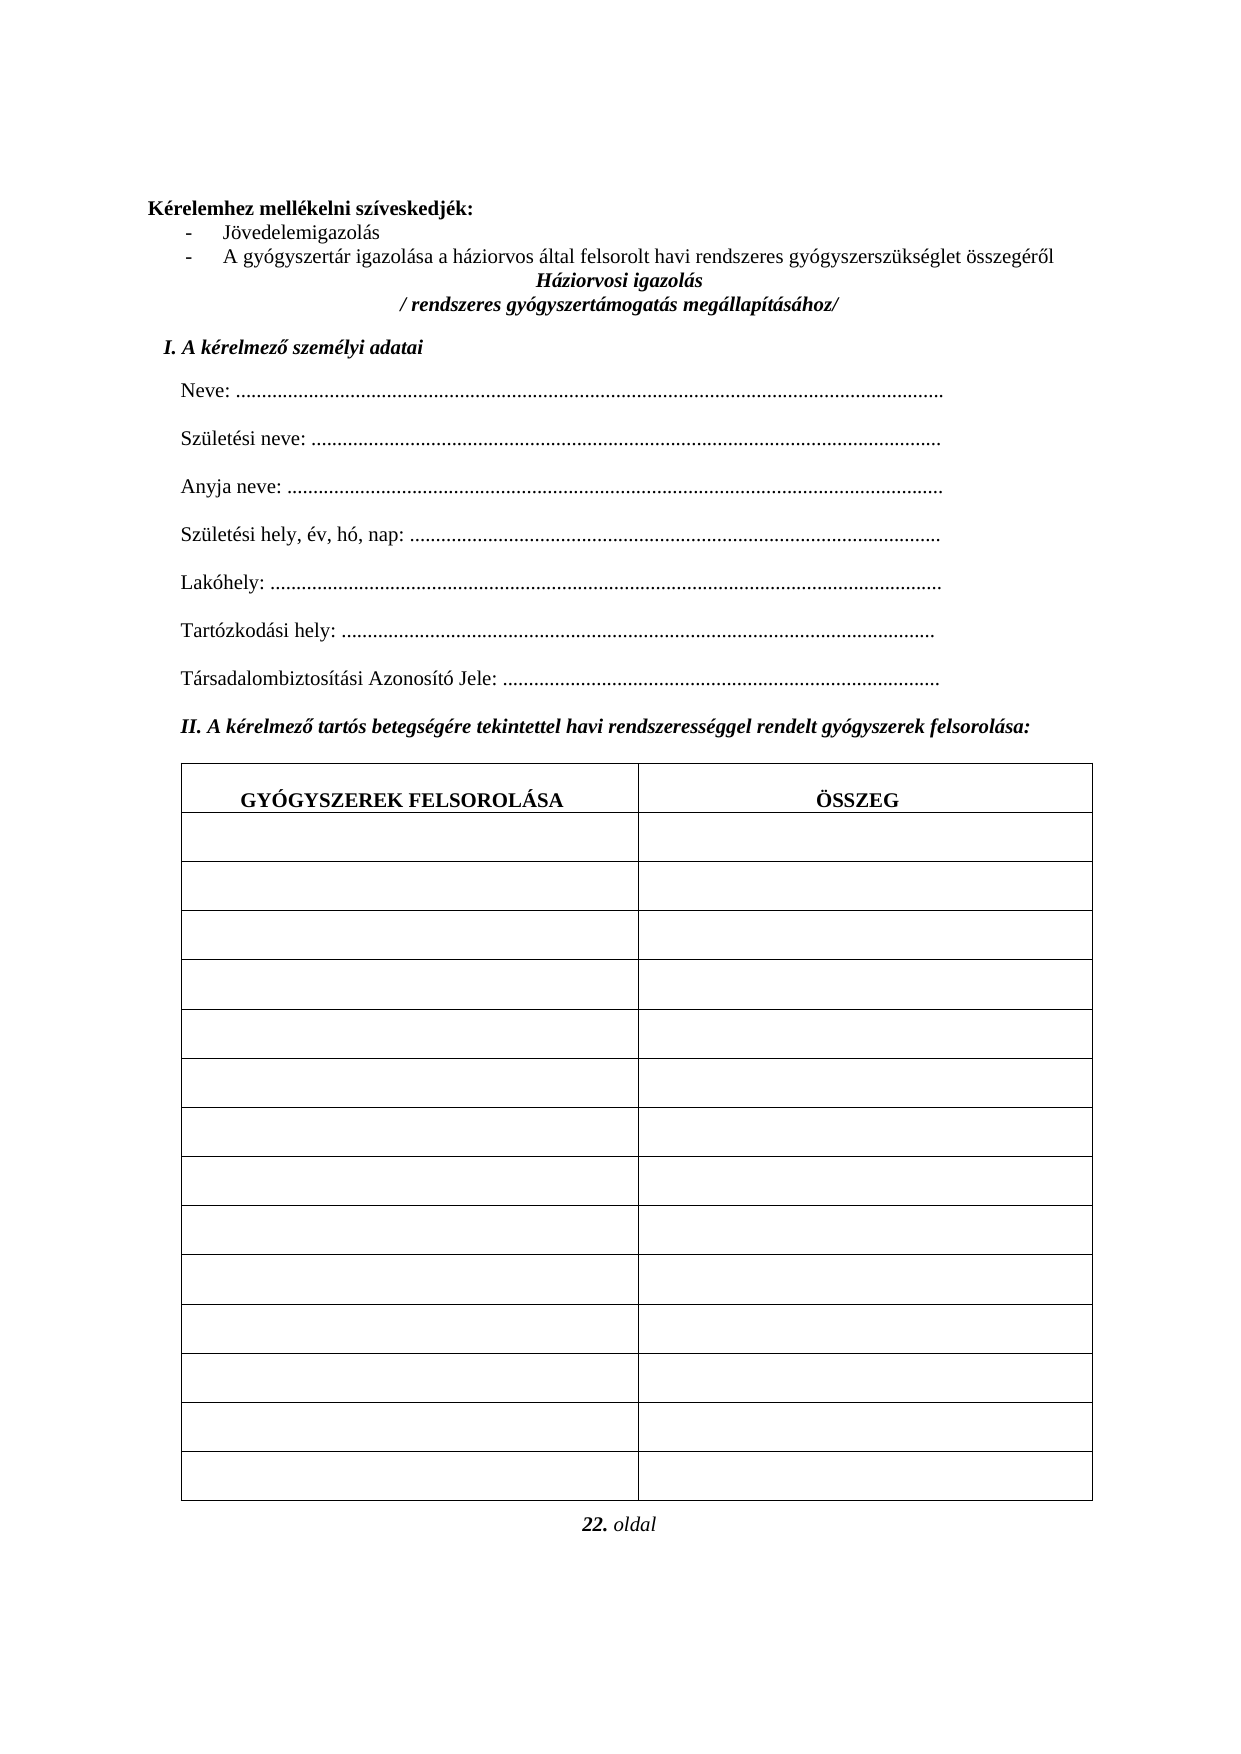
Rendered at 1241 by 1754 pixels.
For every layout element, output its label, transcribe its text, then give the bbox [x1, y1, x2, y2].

table_cell [182, 1354, 638, 1402]
table_cell [182, 1157, 638, 1205]
text Anyja neve: .............................................................................................................................. [180, 474, 1077, 498]
table_cell [182, 813, 638, 861]
text Lakóhely: ................................................................................................................................. [180, 570, 1077, 594]
table_header GYÓGYSZEREK FELSOROLÁSA [182, 764, 638, 812]
list Jövedelemigazolás [185, 220, 1093, 244]
table_cell [639, 1059, 1092, 1107]
table_cell [639, 1010, 1092, 1058]
text Születési neve: ......................................................................................................................... [180, 426, 1077, 450]
table_header ÖSSZEG [639, 764, 1092, 812]
table_cell [639, 1354, 1092, 1402]
table_cell [639, 1452, 1092, 1500]
table_cell [182, 1305, 638, 1353]
table_cell [639, 1206, 1092, 1254]
table_cell [639, 1403, 1092, 1451]
table_cell [182, 1010, 638, 1058]
text Háziorvosi igazolás [163, 268, 1077, 292]
table_cell [639, 1305, 1092, 1353]
table_cell [182, 1255, 638, 1303]
text I. A kérelmező személyi adatai [163, 335, 1077, 359]
table_cell [182, 1108, 638, 1156]
table_cell [639, 1255, 1092, 1303]
table_cell [639, 960, 1092, 1008]
table_cell [182, 1452, 638, 1500]
text II. A kérelmező tartós betegségére tekintettel havi rendszerességgel rendelt gyógyszerek felsorolása: [180, 714, 1077, 738]
table_cell [639, 1108, 1092, 1156]
table_cell [639, 862, 1092, 910]
table_cell [182, 1206, 638, 1254]
table_cell [182, 1403, 638, 1451]
list A gyógyszertár igazolása a háziorvos által felsorolt havi rendszeres gyógyszerszükséglet összegéről [185, 244, 1093, 268]
table_cell [182, 960, 638, 1008]
text Tartózkodási hely: .................................................................................................................. [180, 618, 1077, 642]
text Neve: ........................................................................................................................................ [180, 378, 1077, 402]
text Kérelemhez mellékelni szíveskedjék: [148, 196, 1093, 220]
table_cell [182, 1059, 638, 1107]
table_cell [639, 813, 1092, 861]
text Születési hely, év, hó, nap: ...................................................................................................... [180, 522, 1077, 546]
table_cell [639, 1157, 1092, 1205]
text Társadalombiztosítási Azonosító Jele: .................................................................................... [180, 666, 1077, 690]
table_cell [182, 911, 638, 959]
text / rendszeres gyógyszertámogatás megállapításához/ [163, 292, 1077, 316]
table_cell [182, 862, 638, 910]
table_cell [639, 911, 1092, 959]
